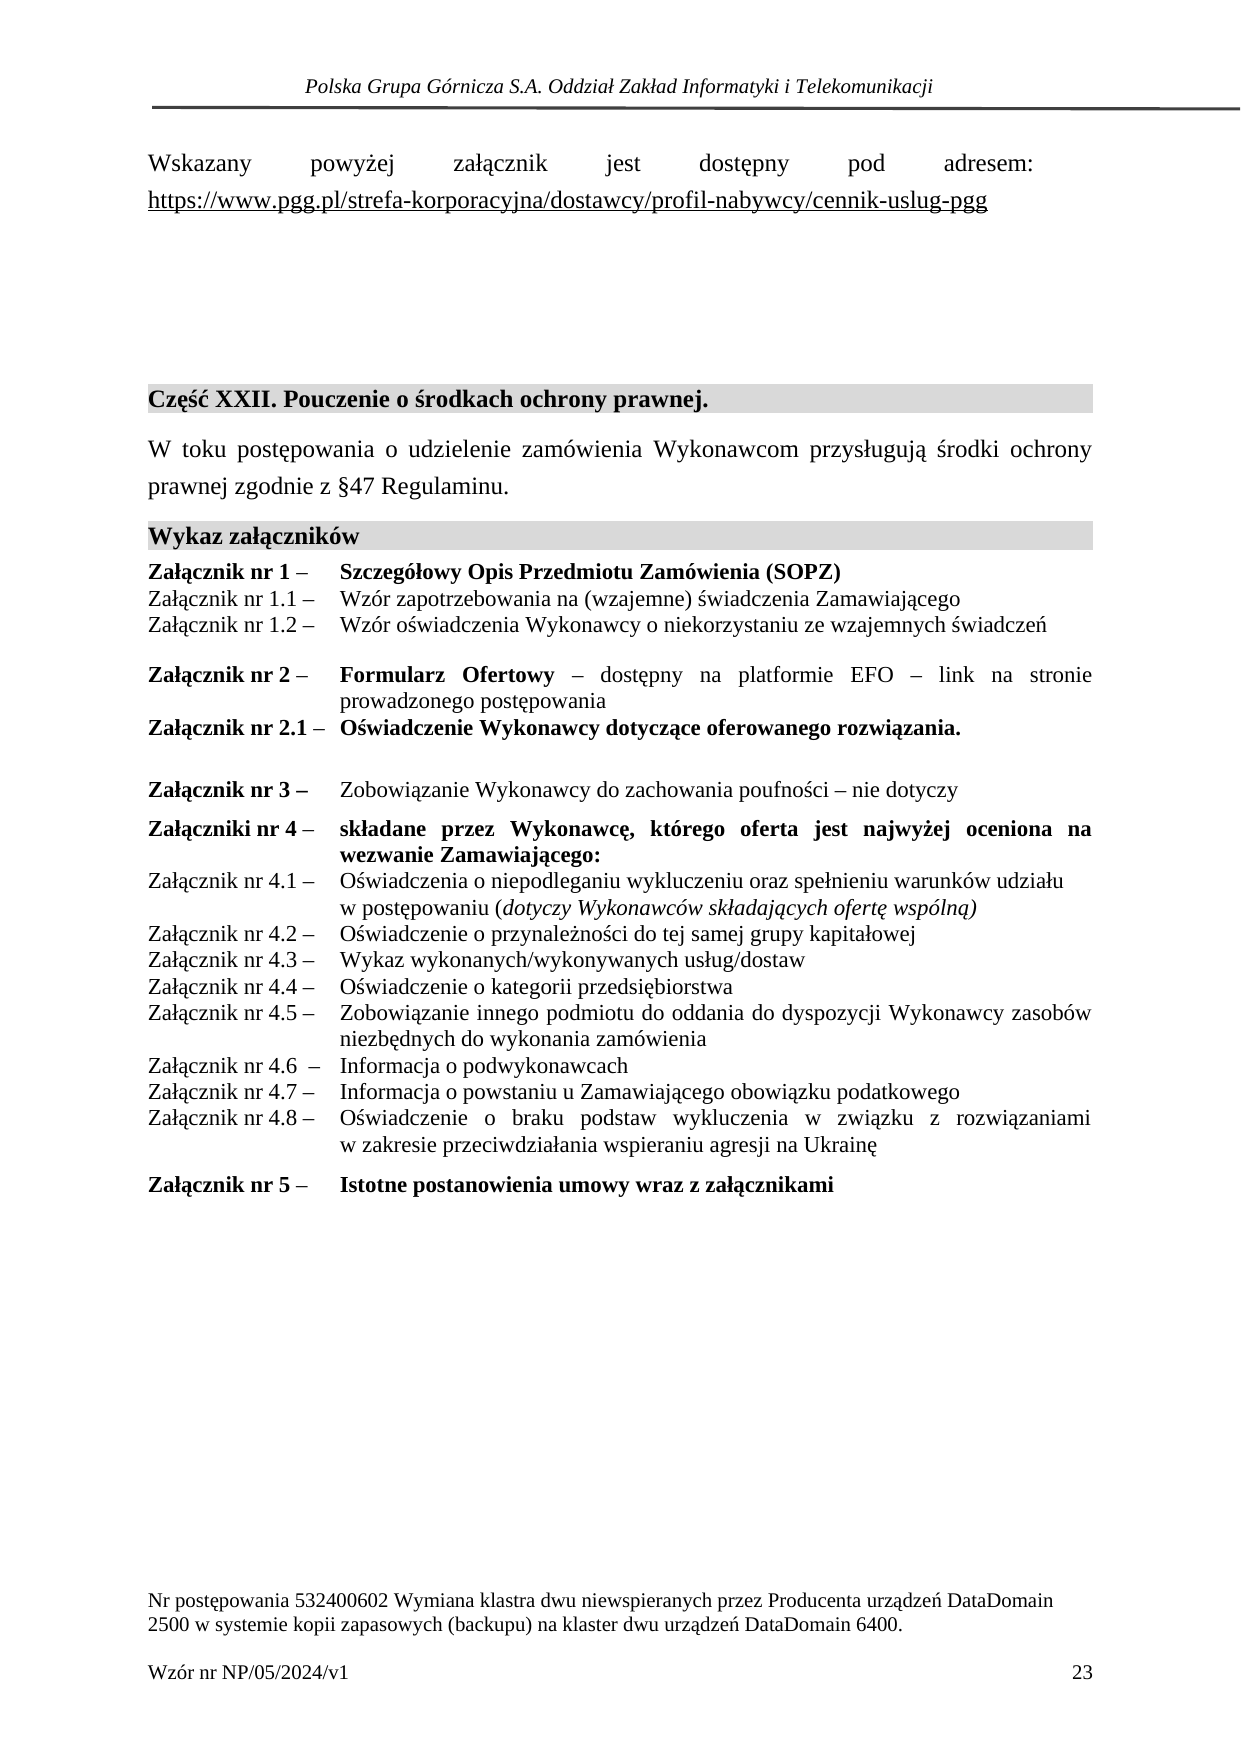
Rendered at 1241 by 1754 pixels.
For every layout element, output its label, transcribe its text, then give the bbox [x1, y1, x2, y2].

text Załącznik nr 4.3 – Wykaz wykonanych/wykonywanych usług/dostaw [148, 946, 1093, 973]
text Załącznik nr 4.2 – Oświadczenie o przynależności do tej samej grupy kapitałowej [148, 920, 1093, 946]
text w postępowaniu (dotyczy Wykonawców składających ofertę wspólną) [148, 894, 1093, 920]
text Załącznik nr 1.1 – Wzór zapotrzebowania na (wzajemne) świadczenia Zamawiającego [148, 584, 1093, 611]
text Załącznik nr 4.6 – Informacja o podwykonawcach [148, 1052, 1093, 1078]
text Załącznik nr 4.7 – Informacja o powstaniu u Zamawiającego obowiązku podatkowego [148, 1078, 1093, 1104]
text Załącznik nr 1.2 – Wzór oświadczenia Wykonawcy o niekorzystaniu ze wzajemnych świadczeń [148, 611, 1093, 637]
text Załącznik nr 4.4 – Oświadczenie o kategorii przedsiębiorstwa [148, 973, 1093, 999]
text Załącznik nr 4.5 – Zobowiązanie innego podmiotu do oddania do dyspozycji Wykonawcy zasobów niezbędnych do wykonania zamówienia [148, 999, 1093, 1052]
text Załącznik nr 2.1 – Oświadczenie Wykonawcy dotyczące oferowanego rozwiązania. [148, 714, 1093, 740]
text Załącznik nr 2 – Formularz Ofertowy – dostępny na platformie EFO – link na stronie prowadzonego postępowania [148, 661, 1093, 714]
subtitle Część XXII. Pouczenie o środkach ochrony prawnej. [148, 384, 1093, 413]
text Wskazany powyżej załącznik jest dostępny pod adresem: https://www.pgg.pl/strefa-korporacyjna/dostawcy/profil-nabywcy/cennik-uslug-pgg [148, 148, 1093, 214]
text Załącznik nr 4.1 – Oświadczenia o niepodleganiu wykluczeniu oraz spełnieniu warunków udziału [148, 867, 1093, 894]
text Załącznik nr 3 – Zobowiązanie Wykonawcy do zachowania poufności – nie dotyczy [148, 776, 1093, 803]
text Załącznik nr 5 – Istotne postanowienia umowy wraz z załącznikami [148, 1172, 1093, 1198]
text Załącznik nr 1 – Szczegółowy Opis Przedmiotu Zamówienia (SOPZ) [148, 558, 1093, 584]
text W toku postępowania o udzielenie zamówienia Wykonawcom przysługują środki ochrony prawnej zgodnie z §47 Regulaminu. [148, 434, 1093, 500]
subtitle Wykaz załączników [148, 521, 1093, 550]
text Załącznik nr 4.8 – Oświadczenie o braku podstaw wykluczenia w związku z rozwiązaniami w zakresie przeciwdziałania wspieraniu agresji na Ukrainę [148, 1104, 1093, 1157]
text Załączniki nr 4 – składane przez Wykonawcę, którego oferta jest najwyżej oceniona na wezwanie Zamawiającego: [148, 814, 1093, 867]
